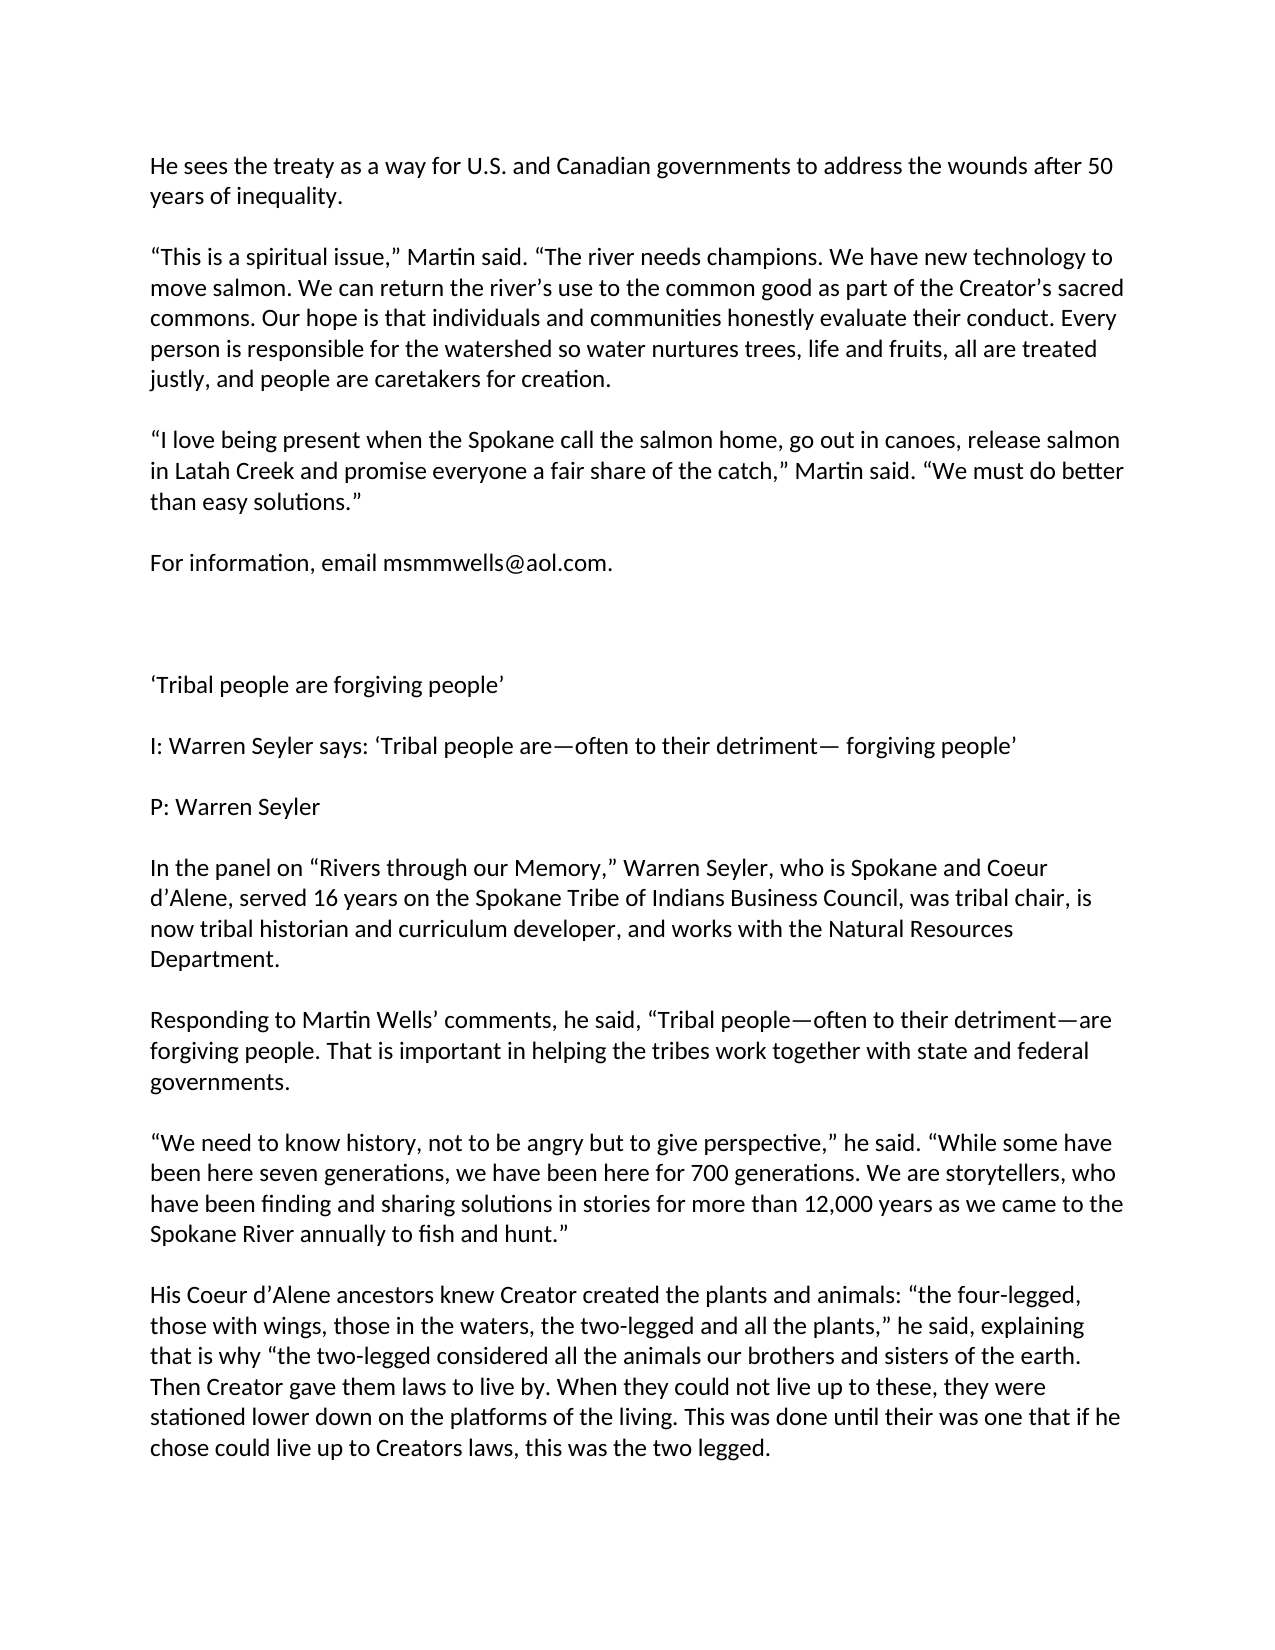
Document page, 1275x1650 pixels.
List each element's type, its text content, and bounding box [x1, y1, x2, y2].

text In the panel on “Rivers through our Memory,” Warren Seyler, who is Spokane and Coeur d’Alene, served 16 years on the Spokane Tribe of Indians Business Council, was tribal chair, is now tribal historian and curriculum developer, and works with the Natural Resources Department. [150, 852, 1125, 974]
text For information, email msmmwells@aol.com. [150, 547, 1125, 577]
text P: Warren Seyler [150, 791, 1125, 821]
text He sees the treaty as a way for U.S. and Canadian governments to address the wounds after 50 years of inequality. [150, 150, 1125, 211]
text ‘Tribal people are forgiving people’ [150, 669, 1125, 699]
text “I love being present when the Spokane call the salmon home, go out in canoes, release salmon in Latah Creek and promise everyone a fair share of the catch,” Martin said. “We must do better than easy solutions.” [150, 425, 1125, 516]
text “This is a spiritual issue,” Martin said. “The river needs champions. We have new technology to move salmon. We can return the river’s use to the common good as part of the Creator’s sacred commons. Our hope is that individuals and communities honestly evaluate their conduct. Every person is responsible for the watershed so water nurtures trees, life and fruits, all are treated justly, and people are caretakers for creation. [150, 242, 1125, 394]
text I: Warren Seyler says: ‘Tribal people are—often to their detriment— forgiving people’ [150, 730, 1125, 760]
text His Coeur d’Alene ancestors knew Creator created the plants and animals: “the four-legged, those with wings, those in the waters, the two-legged and all the plants,” he said, explaining that is why “the two-legged considered all the animals our brothers and sisters of the earth. Then Creator gave them laws to live by. When they could not live up to these, they were stationed lower down on the platforms of the living. This was done until their was one that if he chose could live up to Creators laws, this was the two legged. [150, 1279, 1125, 1462]
text Responding to Martin Wells’ comments, he said, “Tribal people—often to their detriment—are forgiving people. That is important in helping the tribes work together with state and federal governments. [150, 1004, 1125, 1096]
text “We need to know history, not to be angry but to give perspective,” he said. “While some have been here seven generations, we have been here for 700 generations. We are storytellers, who have been finding and sharing solutions in stories for more than 12,000 years as we came to the Spokane River annually to fish and hunt.” [150, 1127, 1125, 1249]
